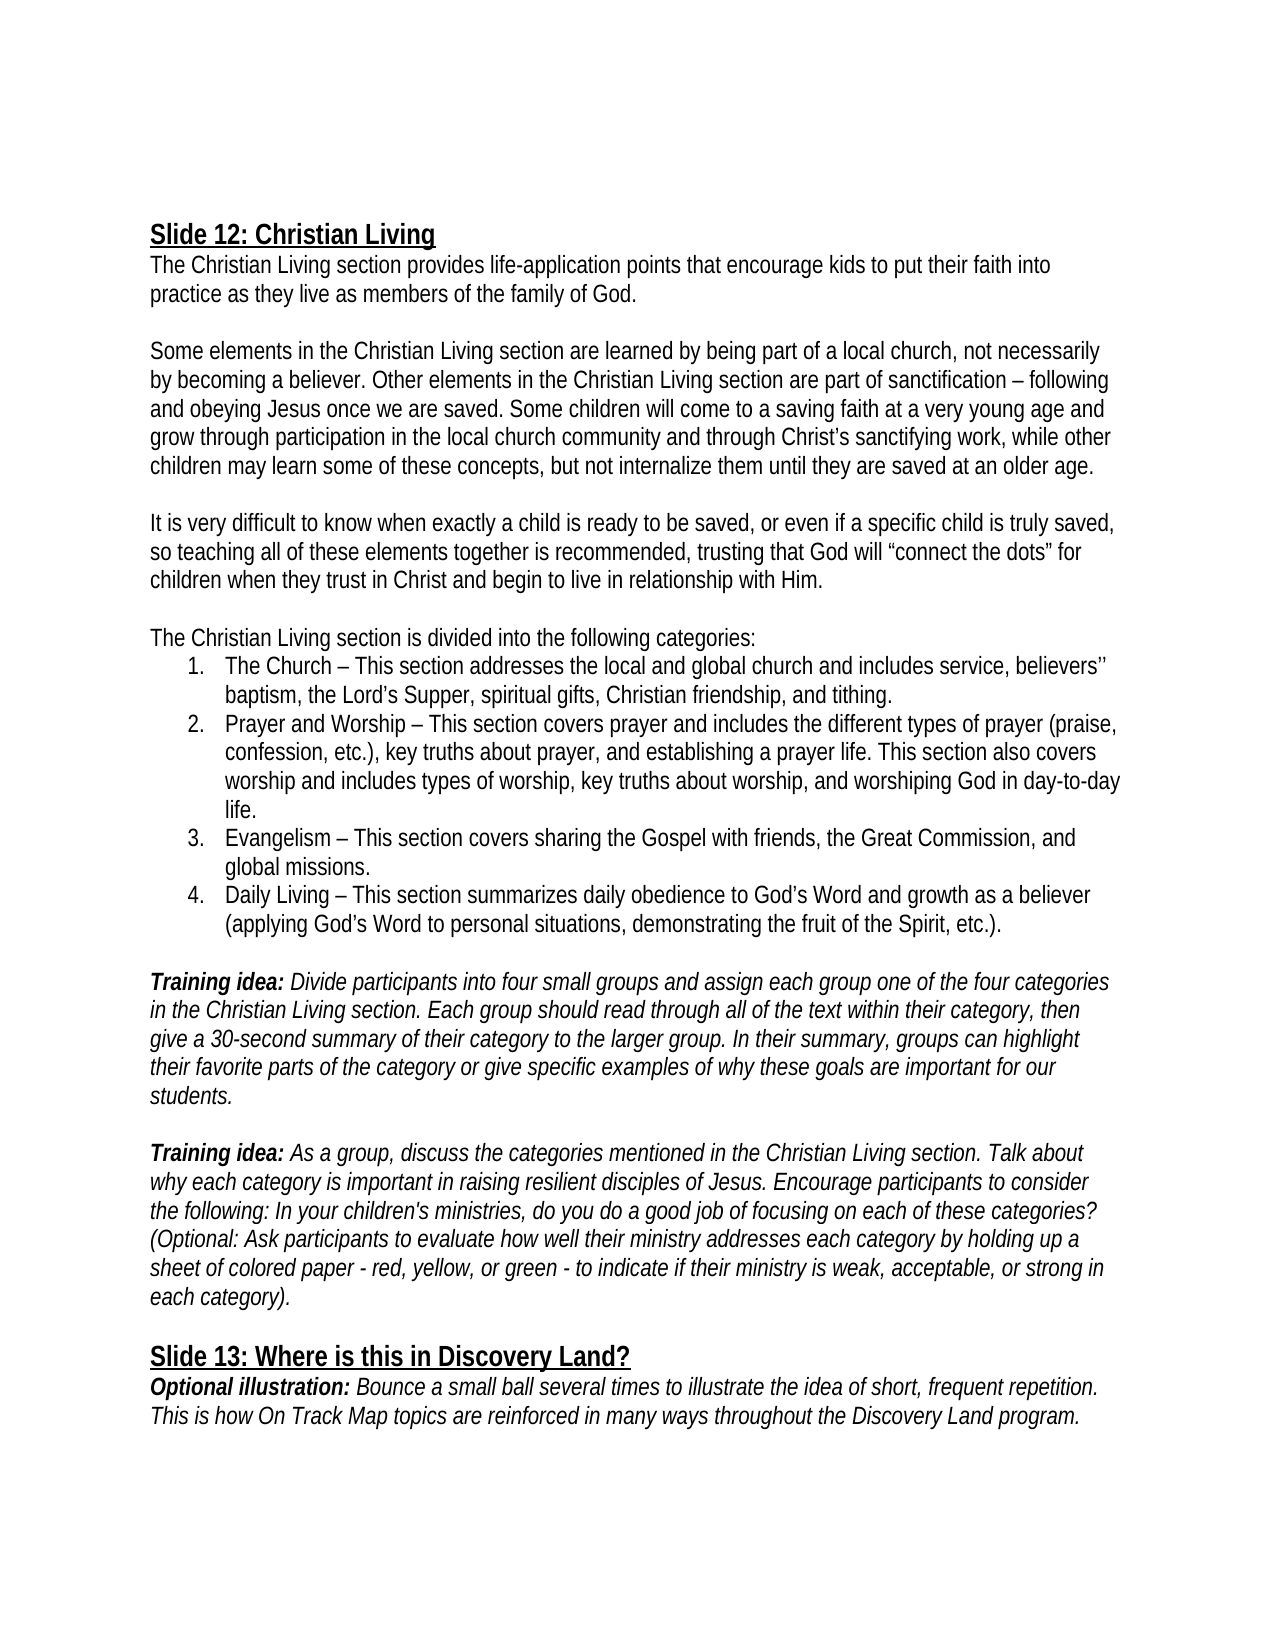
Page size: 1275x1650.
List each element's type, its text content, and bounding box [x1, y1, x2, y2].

text The Christian Living section is divided into the following categories: [150, 623, 1125, 651]
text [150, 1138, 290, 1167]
list Evangelism – This section covers sharing the Gospel with friends, the Great Commission, and global missions. [187, 823, 1125, 881]
text Training idea: Divide participants into four small groups and assign each group one of the four categories in the Christian Living section. Each group should read through all of the text within their category, then give a 30-second summary of their category to the larger group. In their summary, groups can highlight their favorite parts of the category or give specific examples of why these goals are important for our students. [150, 966, 1125, 1110]
text Slide 12: Christian Living [150, 217, 1125, 250]
text Training idea: As a group, discuss the categories mentioned in the Christian Living section. Talk about why each category is important in raising resilient disciples of Jesus. Encourage participants to consider the following: In your children's ministries, do you do a good job of focusing on each of these categories? (Optional: Ask participants to evaluate how well their ministry addresses each category by holding up a sheet of colored paper - red, yellow, or green - to indicate if their ministry is weak, acceptable, or strong in each category). [291, 1138, 1125, 1310]
list The Church – This section addresses the local and global church and includes service, believers’’ baptism, the Lord’s Supper, spiritual gifts, Christian friendship, and tithing. [187, 651, 1125, 709]
list Prayer and Worship – This section covers prayer and includes the different types of prayer (praise, confession, etc.), key truths about prayer, and establishing a prayer life. This section also covers worship and includes types of worship, key truths about worship, and worshiping God in day-to-day life. [187, 709, 1125, 823]
text The Christian Living section provides life-application points that encourage kids to put their faith into practice as they live as members of the family of God. [150, 250, 1125, 308]
text Slide 13: Where is this in Discovery Land? [150, 1339, 1125, 1372]
list Daily Living – This section summarizes daily obedience to God’s Word and growth as a believer (applying God’s Word to personal situations, demonstrating the fruit of the Spirit, etc.). [187, 881, 1125, 938]
text It is very difficult to know when exactly a child is ready to be saved, or even if a specific child is truly saved, so teaching all of these elements together is recommended, trusting that God will “connect the dots” for children when they trust in Christ and begin to live in relationship with Him. [150, 508, 1125, 594]
text Some elements in the Christian Living section are learned by being part of a local church, not necessarily by becoming a believer. Other elements in the Christian Living section are part of sanctification – following and obeying Jesus once we are saved. Some children will come to a saving faith at a very young age and grow through participation in the local church community and through Christ’s sanctifying work, while other children may learn some of these concepts, but not internalize them until they are saved at an older age. [150, 336, 1125, 479]
text Optional illustration: Bounce a small ball several times to illustrate the idea of short, frequent repetition. This is how On Track Map topics are reinforced in many ways throughout the Discovery Land program. [150, 1372, 1125, 1429]
